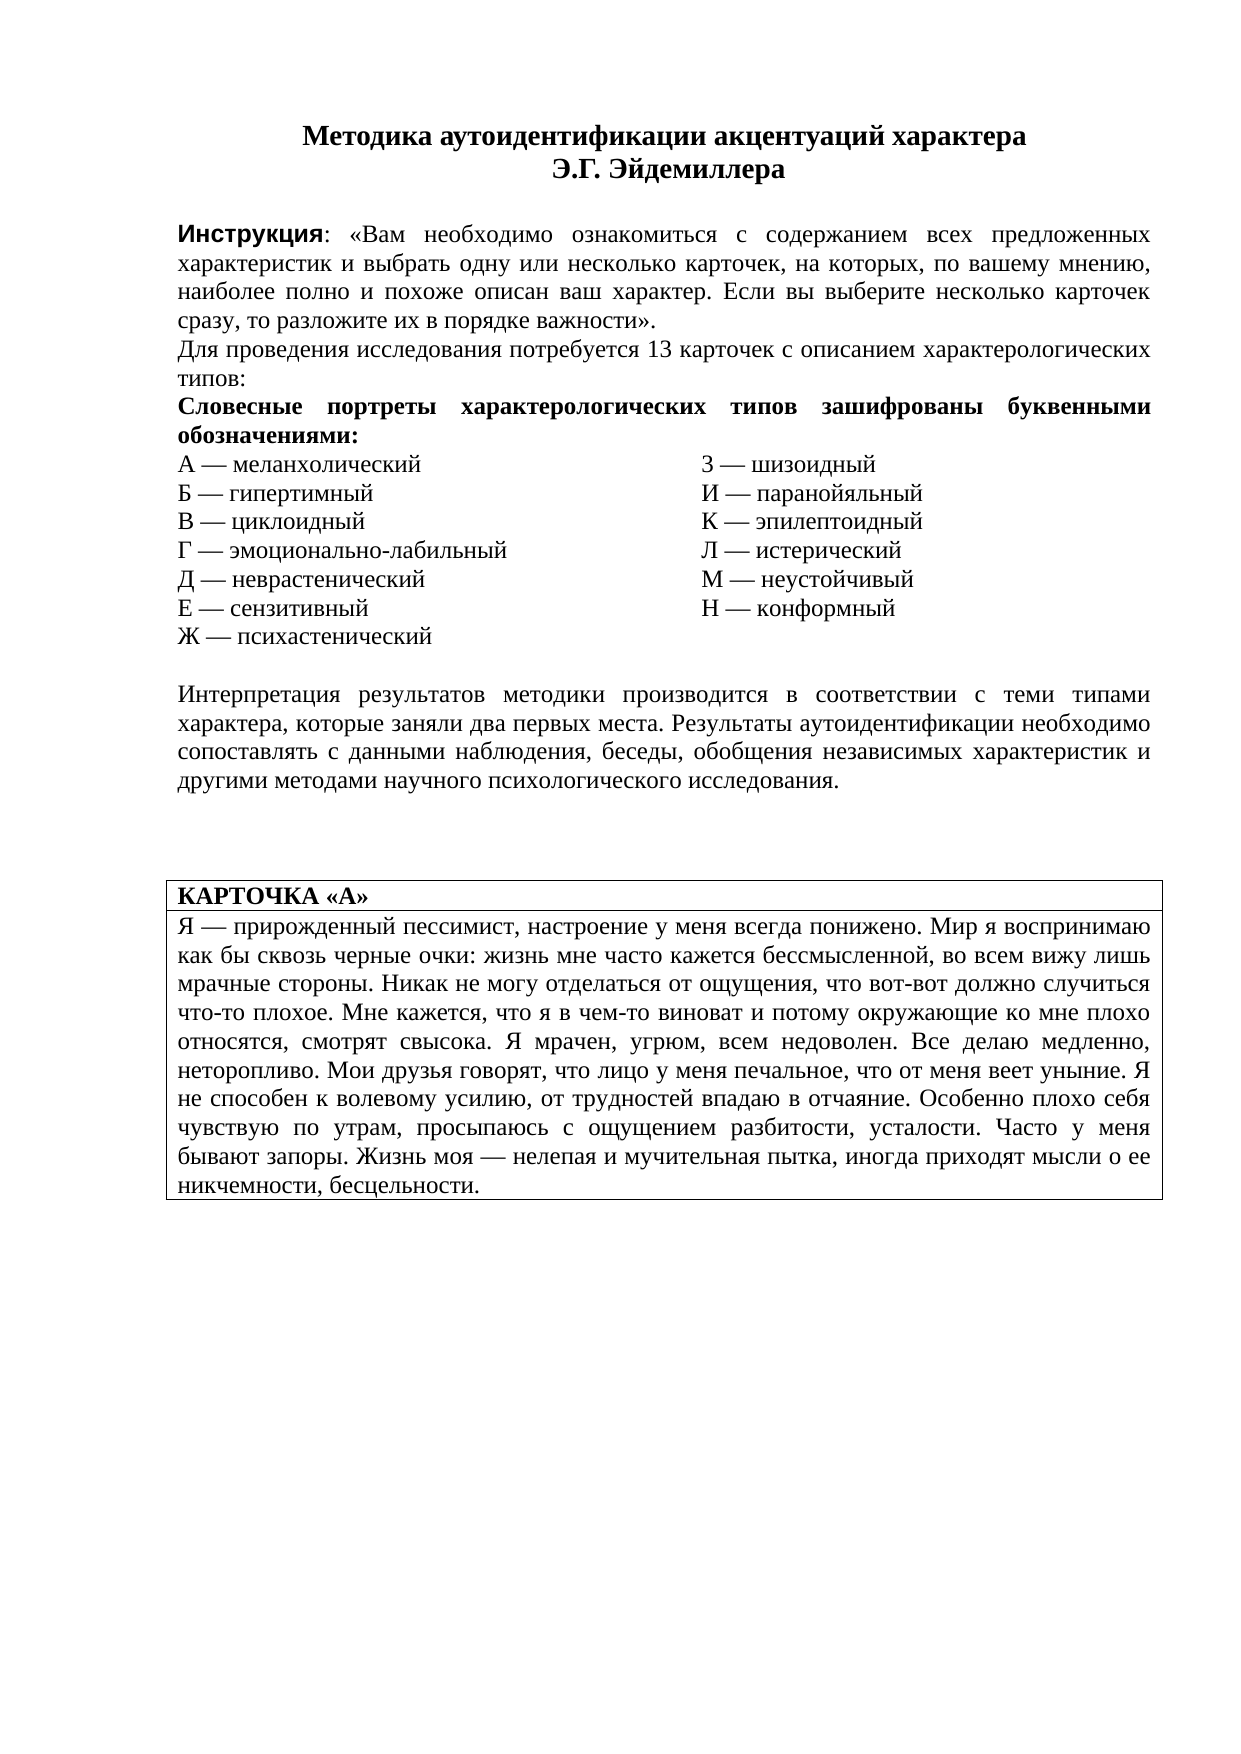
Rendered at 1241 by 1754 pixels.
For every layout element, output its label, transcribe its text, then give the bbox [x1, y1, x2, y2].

subtitle Э.Г. Эйдемиллера [177, 152, 1152, 185]
text Д — неврастенический [177, 564, 627, 593]
text М — неустойчивый [701, 564, 1152, 593]
table_cell Я — прирожденный пессимист, настроение у меня всегда понижено. Мир я воспринимаю как бы сквозь черные очки: жизнь мне часто кажется бессмысленной, во всем вижу лишь мрачные стороны. Никак не могу отделаться от ощущения, что вот-вот должно случиться что-то плохое. Мне кажется, что я в чем-то виноват и потому окружающие ко мне плохо относятся, смотрят свысока. Я мрачен, угрюм, всем недоволен. Все делаю медленно, неторопливо. Мои друзья говорят, что лицо у меня печальное, что от меня веет уныние. Я не способен к волевому усилию, от трудностей впадаю в отчаяние. Особенно плохо себя чувствую по утрам, просыпаюсь с ощущением разбитости, усталости. Часто у меня бывают запоры. Жизнь моя — нелепая и мучительная пытка, иногда приходят мысли о ее никчемности, бесцельности. [167, 911, 1162, 1198]
text Для проведения исследования потребуется 13 карточек с описанием характерологических типов: [177, 334, 1152, 391]
subtitle Методика аутоидентификации акцентуаций характера [177, 118, 1152, 152]
text Ж — психастенический [177, 621, 627, 650]
text Н — конформный [701, 593, 1152, 621]
text И — паранойяльный [701, 478, 1152, 506]
text К — эпилептоидный [701, 506, 1152, 535]
text Б — гипертимный [177, 478, 627, 506]
text 3 — шизоидный [701, 449, 1152, 478]
text Инструкция: «Вам необходимо ознакомиться с содержанием всех предложенных характеристик и выбрать одну или несколько карточек, на которых, по вашему мнению, наиболее полно и похоже описан ваш характер. Если вы выберите несколько карточек сразу, то разложите их в порядке важности». [177, 219, 1152, 334]
subtitle Словесные портреты характерологических типов зашифрованы буквенными обозначениями: [177, 391, 1152, 449]
table_header КАРТОЧКА «А» [167, 881, 1162, 910]
text Интерпретация результатов методики производится в соответствии с теми типами характера, которые заняли два первых места. Результаты аутоидентификации необходимо сопоставлять с данными наблюдения, беседы, обобщения независимых характеристик и другими методами научного психологического исследования. [177, 679, 1152, 794]
text В — циклоидный [177, 506, 627, 535]
text А — меланхолический [177, 449, 627, 478]
text Г — эмоционально-лабильный [177, 535, 627, 564]
text Л — истерический [701, 535, 1152, 564]
text Е — сензитивный [177, 593, 627, 621]
